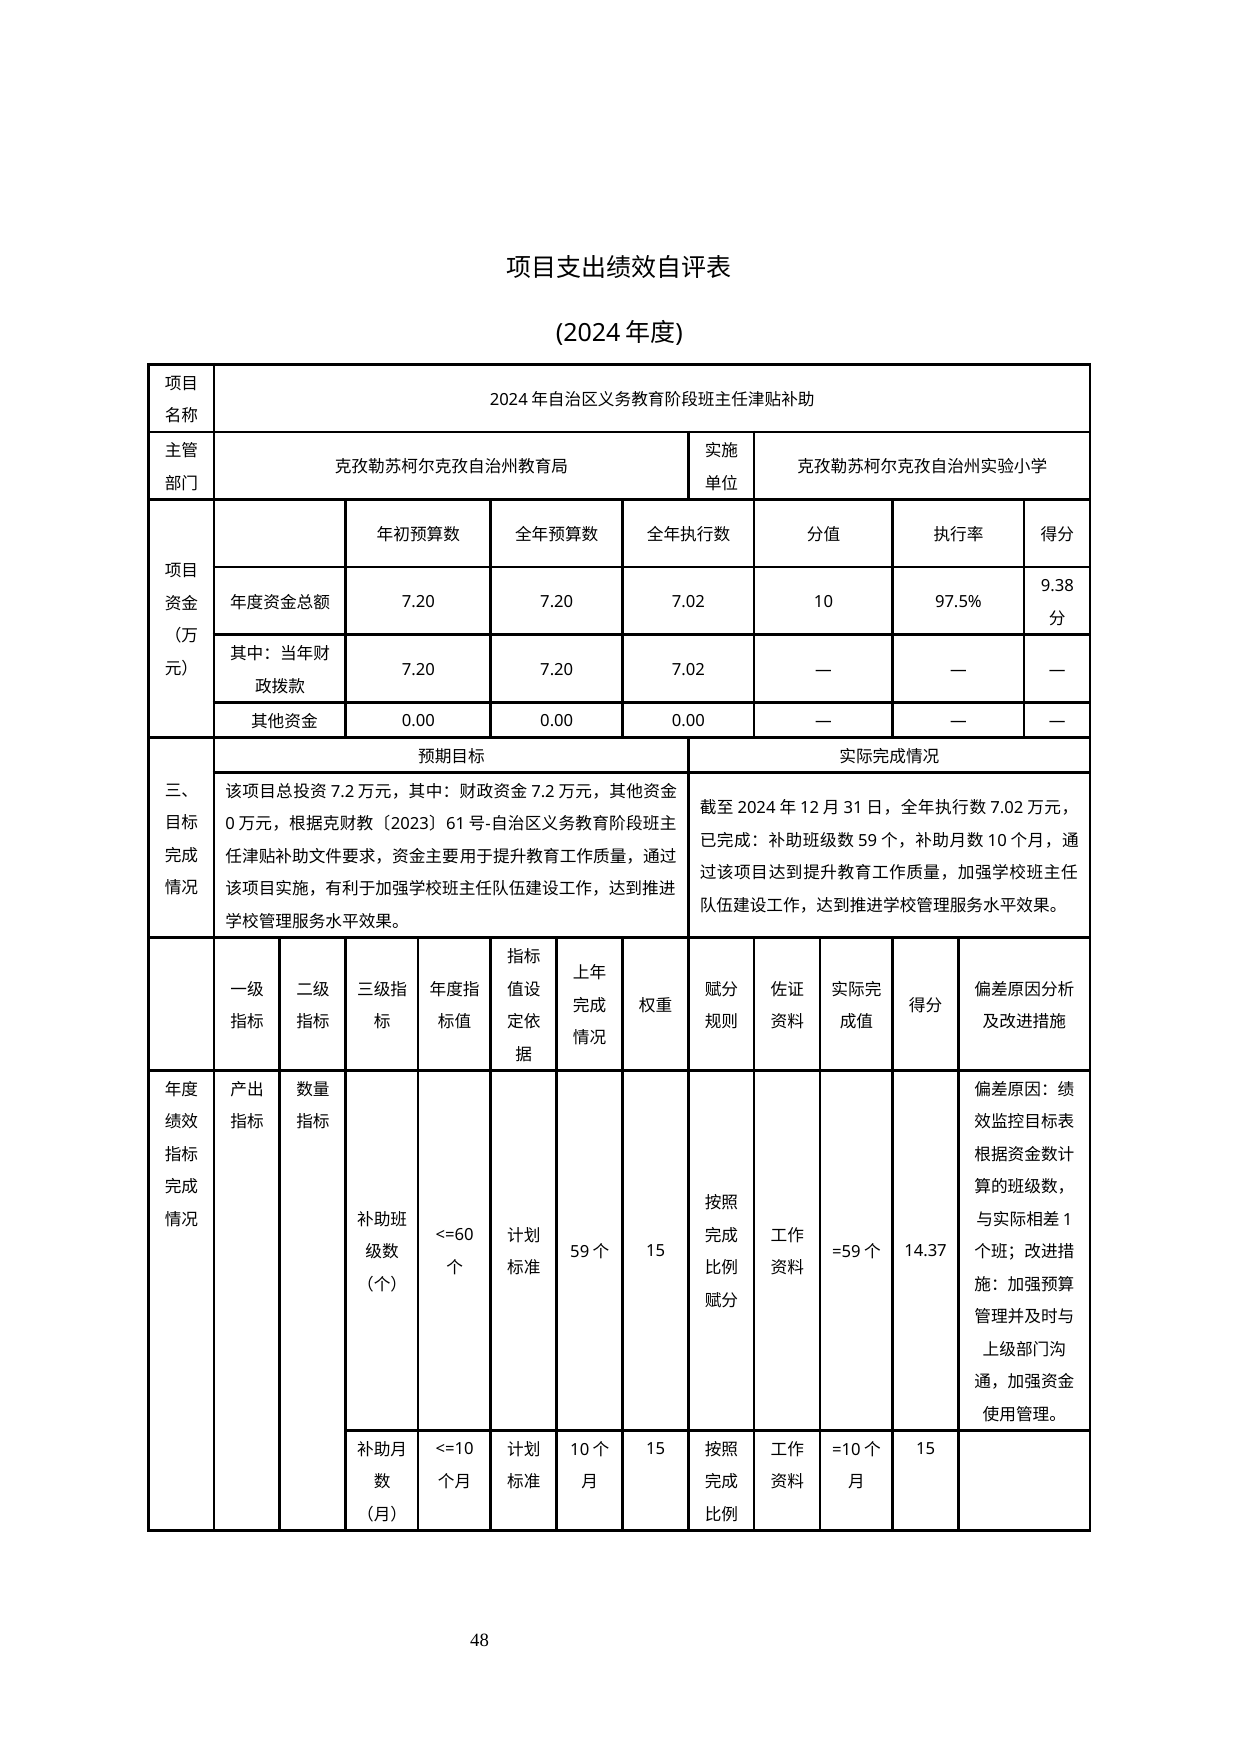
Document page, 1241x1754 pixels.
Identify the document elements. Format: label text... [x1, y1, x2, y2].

table_cell 权重 [624, 939, 687, 1069]
table_cell 计划标准 [492, 1072, 555, 1429]
table_cell — [1025, 704, 1089, 736]
table_cell 赋分规则 [690, 939, 753, 1069]
table_cell 克孜勒苏柯尔克孜自治州教育局 [215, 433, 687, 498]
table_cell 15 [624, 1072, 687, 1429]
table_cell 计划标准 [492, 1432, 555, 1529]
table_cell 克孜勒苏柯尔克孜自治州实验小学 [755, 433, 1089, 498]
table_cell 7.20 [347, 568, 489, 633]
table_cell 0.00 [347, 704, 489, 736]
table_cell (2024年度) [148, 298, 1090, 363]
table_cell 7.20 [492, 568, 621, 633]
table_cell 9.38分 [1025, 568, 1089, 633]
table_cell <=60个 [419, 1072, 489, 1429]
table_cell 得分 [894, 939, 957, 1069]
table_cell 全年预算数 [492, 501, 621, 566]
table_cell 按照完成比例赋分 [690, 1072, 753, 1429]
table_cell 7.20 [492, 636, 621, 701]
table_cell — [755, 704, 891, 736]
table_cell 其中：当年财政拨款 [215, 636, 344, 701]
table_cell 偏差原因：绩效监控目标表根据资金数计算的班级数，与实际相差1个班；改进措施：加强预算管理并及时与上级部门沟通，加强资金使用管理。 [960, 1072, 1089, 1429]
table_cell 97.5% [894, 568, 1023, 633]
table_header 项目支出绩效自评表 [148, 233, 1090, 298]
table_cell 工作资料 [755, 1072, 819, 1429]
table_cell — [755, 636, 891, 701]
table_cell 实际完成值 [821, 939, 891, 1069]
table_cell 14.37 [894, 1072, 957, 1429]
table_cell =59个 [821, 1072, 891, 1429]
table_cell 10个月 [558, 1432, 621, 1529]
table_cell 0.00 [624, 704, 753, 736]
table_cell 偏差原因分析及改进措施 [960, 939, 1089, 1069]
table_cell 项目名称 [150, 366, 213, 431]
table_cell <=10个月 [419, 1432, 489, 1529]
table_cell 全年执行数 [624, 501, 753, 566]
table_cell 59个 [558, 1072, 621, 1429]
table_cell 主管部门 [150, 433, 213, 498]
table_cell 执行率 [894, 501, 1023, 566]
table_cell 项目资金 （万元） [150, 501, 213, 736]
table_cell 佐证资料 [755, 939, 819, 1069]
table_cell 预期目标 [215, 739, 687, 771]
table_cell 产出指标 [215, 1072, 278, 1529]
table_cell 年度资金总额 [215, 568, 344, 633]
table_cell 按照完成比例赋分 [690, 1432, 753, 1529]
table_cell 年初预算数 [347, 501, 489, 566]
table_cell 工作资料 [755, 1432, 819, 1529]
table_cell 实施单位 [690, 433, 753, 498]
table_cell 数量指标 [281, 1072, 344, 1529]
table_cell 得分 [1025, 501, 1089, 566]
table_cell 10 [755, 568, 891, 633]
table_cell 二级指标 [281, 939, 344, 1069]
table_cell 15 [894, 1432, 957, 1529]
table_cell 截至2024年12月31日，全年执行数7.02万元，已完成：补助班级数59个，补助月数10个月，通过该项目达到提升教育工作质量，加强学校班主任队伍建设工作，达到推进学校管理服务水平效果。 [690, 774, 1089, 936]
table_cell — [1025, 636, 1089, 701]
table_cell 7.02 [624, 568, 753, 633]
table_cell 7.02 [624, 636, 753, 701]
table_cell 年度指标值 [419, 939, 489, 1069]
table_cell 其他资金 [215, 704, 344, 736]
table_cell 15 [624, 1432, 687, 1529]
table_cell [215, 501, 344, 566]
table_cell — [894, 636, 1023, 701]
table_cell 年度绩效指标完成情况 [150, 1072, 213, 1529]
table_cell 补助班级数（个） [347, 1072, 417, 1429]
table_cell 分值 [755, 501, 891, 566]
table_cell 实际完成情况 [690, 739, 1089, 771]
table_cell 补助月数（月） [347, 1432, 417, 1529]
table_cell — [894, 704, 1023, 736]
table_cell 0.00 [492, 704, 621, 736]
table_cell 三、目标完成情况 [150, 739, 213, 936]
table_cell =10个月 [821, 1432, 891, 1529]
table_cell [960, 1432, 1089, 1529]
table_cell [150, 939, 213, 1069]
table_cell 三级指标 [347, 939, 417, 1069]
table_cell 7.20 [347, 636, 489, 701]
table_cell 该项目总投资7.2万元，其中：财政资金7.2万元，其他资金0万元，根据克财教〔2023〕61号-自治区义务教育阶段班主任津贴补助文件要求，资金主要用于提升教育工作质量，通过该项目实施，有利于加强学校班主任队伍建设工作，达到推进学校管理服务水平效果。 [215, 774, 687, 936]
table_cell 一级指标 [215, 939, 278, 1069]
table_cell 2024年自治区义务教育阶段班主任津贴补助 [215, 366, 1089, 431]
table_cell 指标值设定依据 [492, 939, 555, 1069]
table_cell 上年完成情况 [558, 939, 621, 1069]
